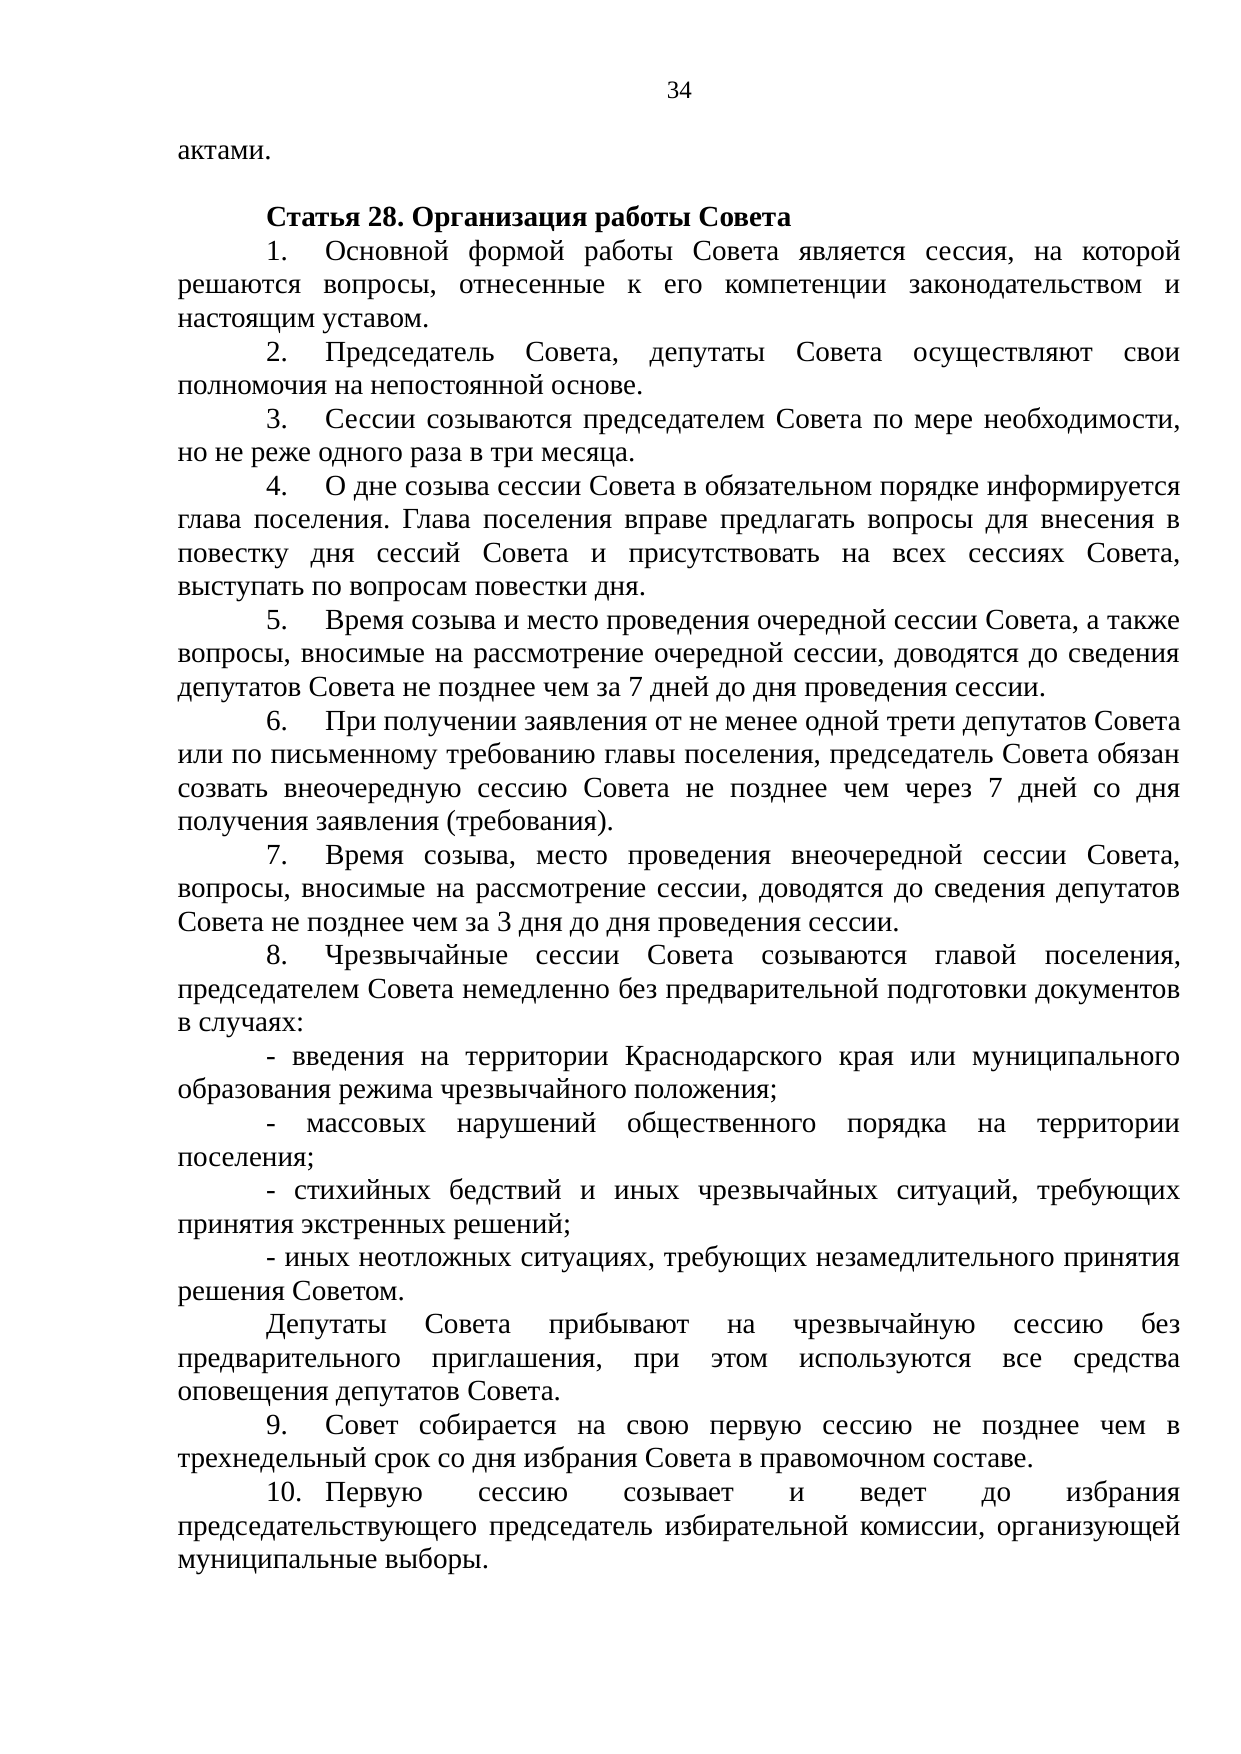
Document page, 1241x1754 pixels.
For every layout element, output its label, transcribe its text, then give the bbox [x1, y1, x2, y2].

list О дне созыва сессии Совета в обязательном порядке информируется глава поселения. Глава поселения вправе предлагать вопросы для внесения в повестку дня сессий Совета и присутствовать на всех сессиях Совета, выступать по вопросам повестки дня. [177, 468, 1181, 602]
text Статья 28. Организация работы Совета [177, 199, 1181, 233]
list Совет собирается на свою первую сессию не позднее чем в трехнедельный срок со дня избрания Совета в правомочном составе. [177, 1407, 1181, 1474]
list Основной формой работы Совета является сессия, на которой решаются вопросы, отнесенные к его компетенции законодательством и настоящим уставом. [177, 233, 1181, 334]
text - массовых нарушений общественного порядка на территории поселения; [177, 1105, 1181, 1172]
text - введения на территории Краснодарского края или муниципального образования режима чрезвычайного положения; [177, 1038, 1181, 1105]
list Время созыва и место проведения очередной сессии Совета, а также вопросы, вносимые на рассмотрение очередной сессии, доводятся до сведения депутатов Совета не позднее чем за 7 дней до дня проведения сессии. [177, 602, 1181, 703]
list Чрезвычайные сессии Совета созываются главой поселения, председателем Совета немедленно без предварительной подготовки документов в случаях: [177, 937, 1181, 1038]
list Первую сессию созывает и ведет до избрания председательствующего председатель избирательной комиссии, организующей муниципальные выборы. [177, 1474, 1181, 1575]
list Время созыва, место проведения внеочередной сессии Совета, вопросы, вносимые на рассмотрение сессии, доводятся до сведения депутатов Совета не позднее чем за 3 дня до дня проведения сессии. [177, 837, 1181, 937]
list При получении заявления от не менее одной трети депутатов Совета или по письменному требованию главы поселения, председатель Совета обязан созвать внеочередную сессию Совета не позднее чем через 7 дней со дня получения заявления (требования). [177, 703, 1181, 837]
text Депутаты Совета прибывают на чрезвычайную сессию без предварительного приглашения, при этом используются все средства оповещения депутатов Совета. [177, 1306, 1181, 1407]
list Председатель Совета, депутаты Совета осуществляют свои полномочия на непостоянной основе. [177, 334, 1181, 401]
list Сессии созываются председателем Совета по мере необходимости, но не реже одного раза в три месяца. [177, 401, 1181, 468]
text - иных неотложных ситуациях, требующих незамедлительного принятия решения Советом. [177, 1239, 1181, 1306]
text - стихийных бедствий и иных чрезвычайных ситуаций, требующих принятия экстренных решений; [177, 1172, 1181, 1239]
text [177, 132, 1181, 166]
